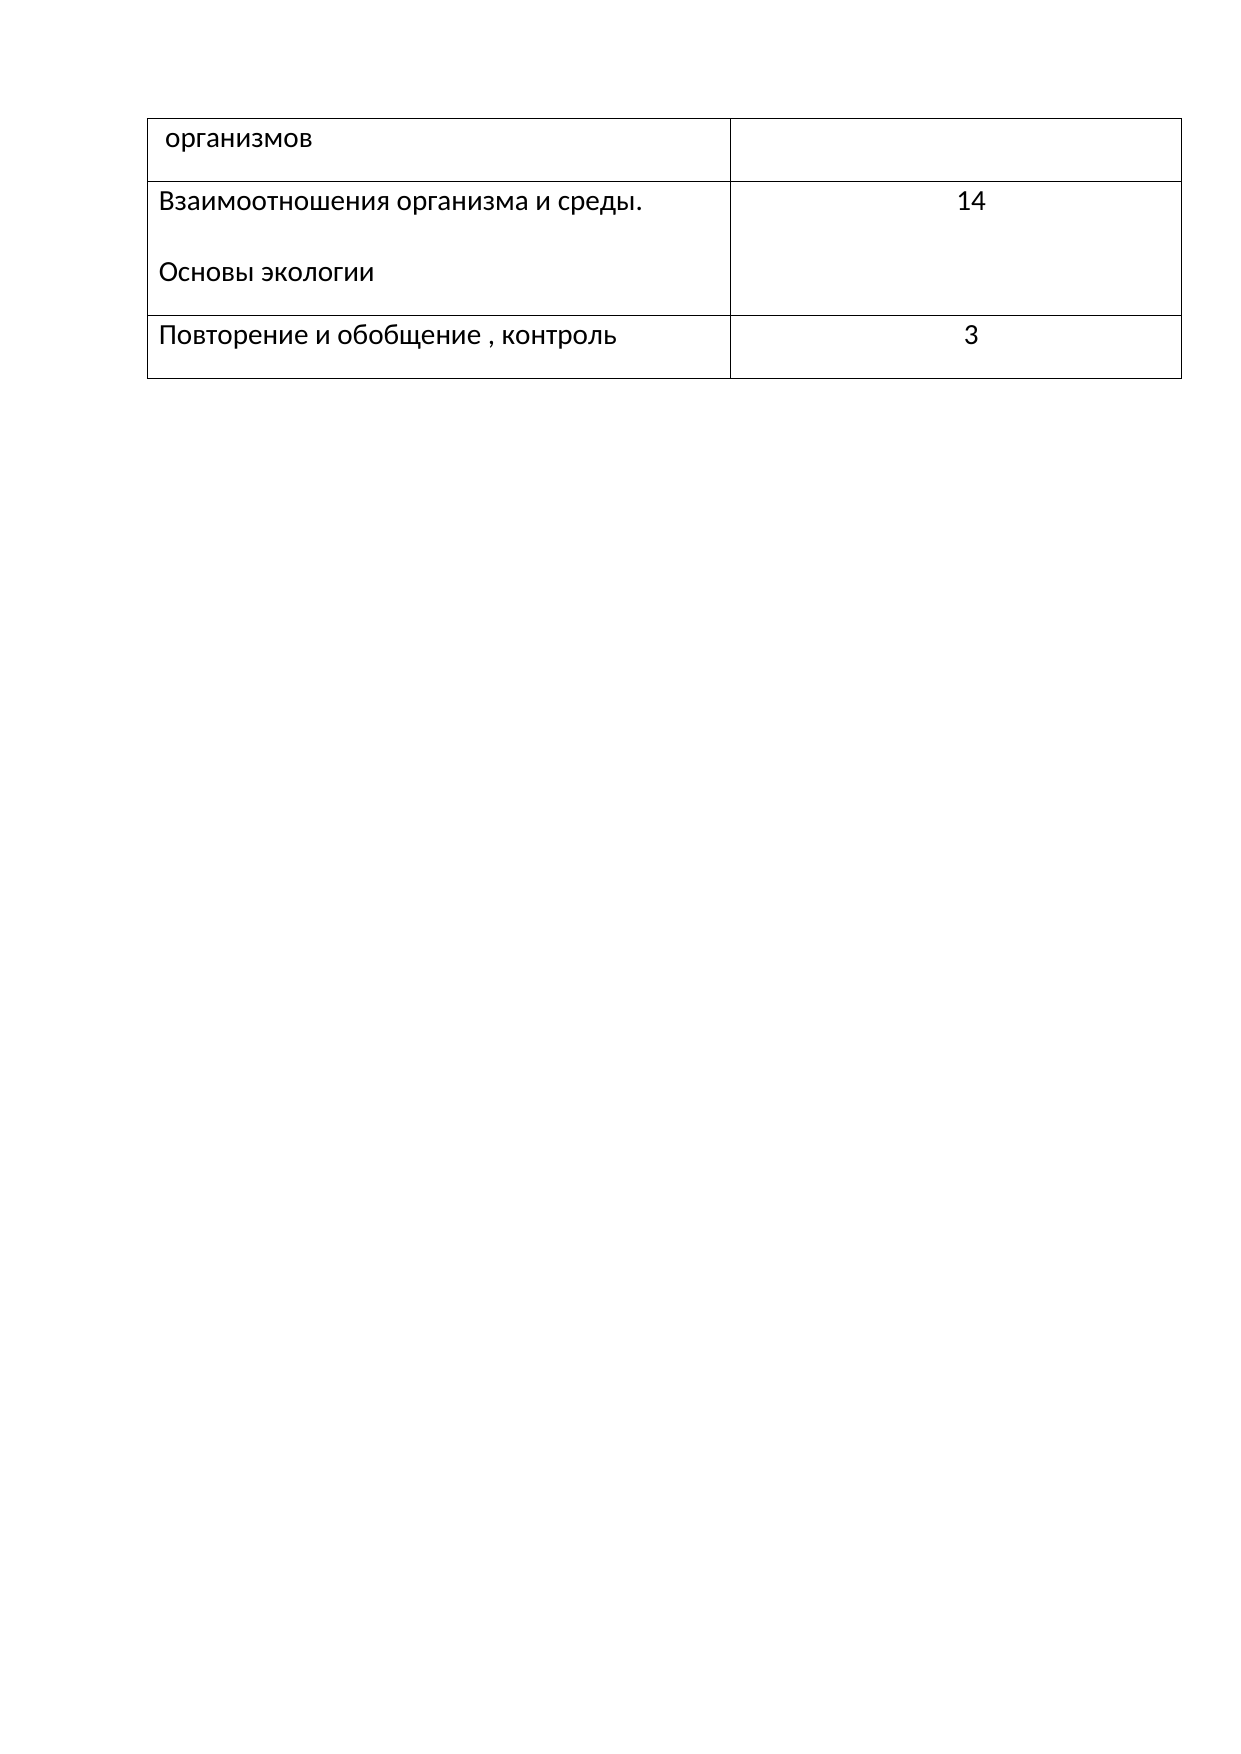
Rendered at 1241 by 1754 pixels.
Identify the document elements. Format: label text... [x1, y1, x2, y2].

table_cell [148, 119, 730, 181]
table_cell 3 [731, 316, 1181, 378]
table_cell 13 [731, 119, 1181, 181]
table_cell 14 [731, 182, 1181, 315]
table_cell Взаимоотношения организма и среды. Основы экологии [148, 182, 730, 315]
table_cell Повторение и обобщение , контроль [148, 316, 730, 378]
